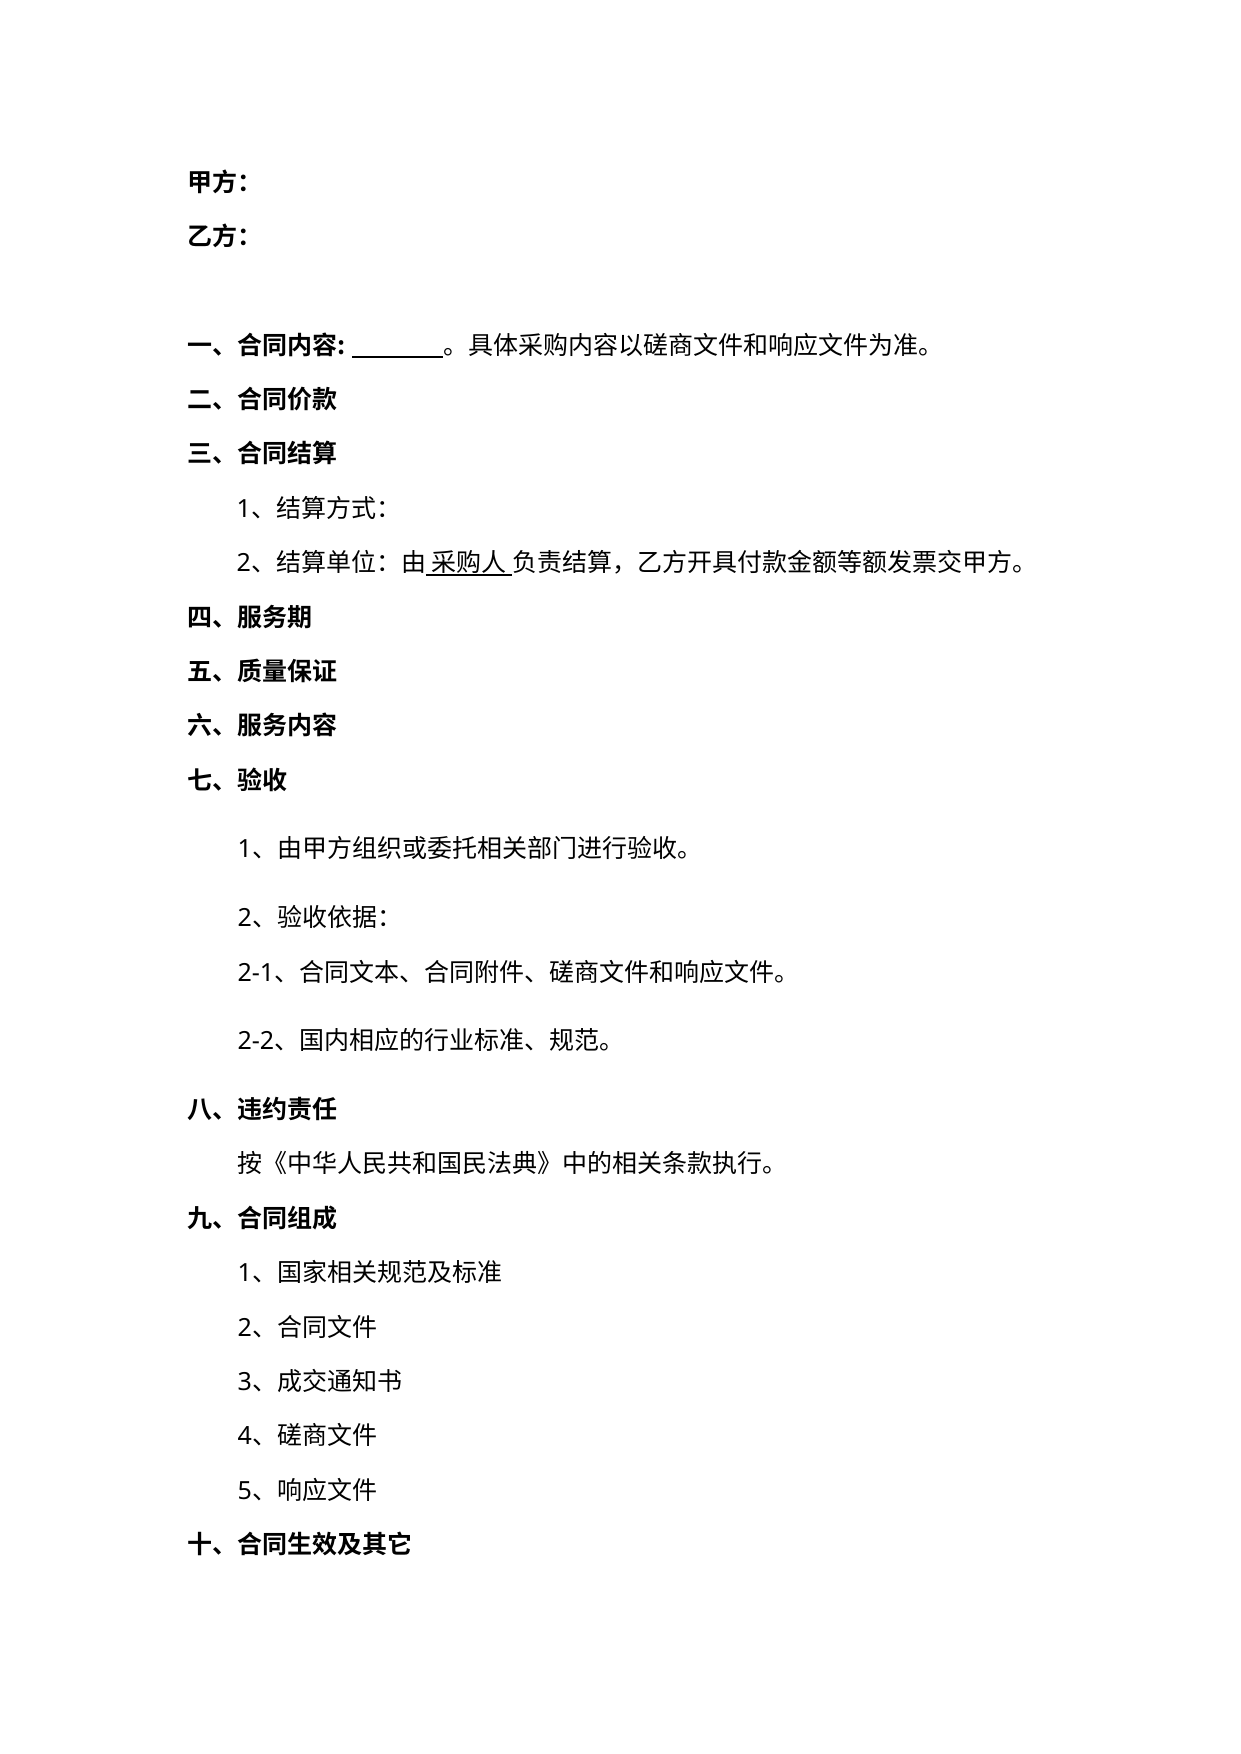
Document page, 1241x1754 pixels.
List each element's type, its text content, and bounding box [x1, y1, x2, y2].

text 1、结算方式： [187, 488, 1053, 524]
text 五、质量保证 [187, 651, 1053, 688]
text 八、违约责任 [187, 1089, 1053, 1126]
text 2、验收依据： [187, 898, 1053, 934]
text 2、结算单位：由 采购人 负责结算，乙方开具付款金额等额发票交甲方。 [187, 543, 1053, 579]
text 3、成交通知书 [187, 1361, 1053, 1398]
text 四、服务期 [187, 597, 1053, 633]
text 七、验收 [187, 760, 1053, 796]
text 4、磋商文件 [187, 1416, 1053, 1452]
text 按《中华人民共和国民法典》中的相关条款执行。 [187, 1144, 1053, 1180]
text 1、由甲方组织或委托相关部门进行验收。 [187, 814, 1053, 879]
text 九、合同组成 [187, 1198, 1053, 1234]
text 甲方： [187, 162, 1053, 198]
text 1、国家相关规范及标准 [187, 1253, 1053, 1289]
text 5、响应文件 [187, 1470, 1053, 1506]
text 十、合同生效及其它 [187, 1524, 960, 1561]
text 三、合同结算 [187, 434, 1053, 470]
text 2-1、合同文本、合同附件、磋商文件和响应文件。 [187, 952, 1053, 988]
text 二、合同价款 [187, 379, 1053, 416]
text 乙方： [187, 216, 1053, 253]
text 六、服务内容 [187, 706, 1053, 742]
text 一、合同内容: 。具体采购内容以磋商文件和响应文件为准。 [187, 325, 1053, 361]
text 2-2、国内相应的行业标准、规范。 [187, 1006, 1053, 1071]
text 2、合同文件 [187, 1307, 1053, 1343]
